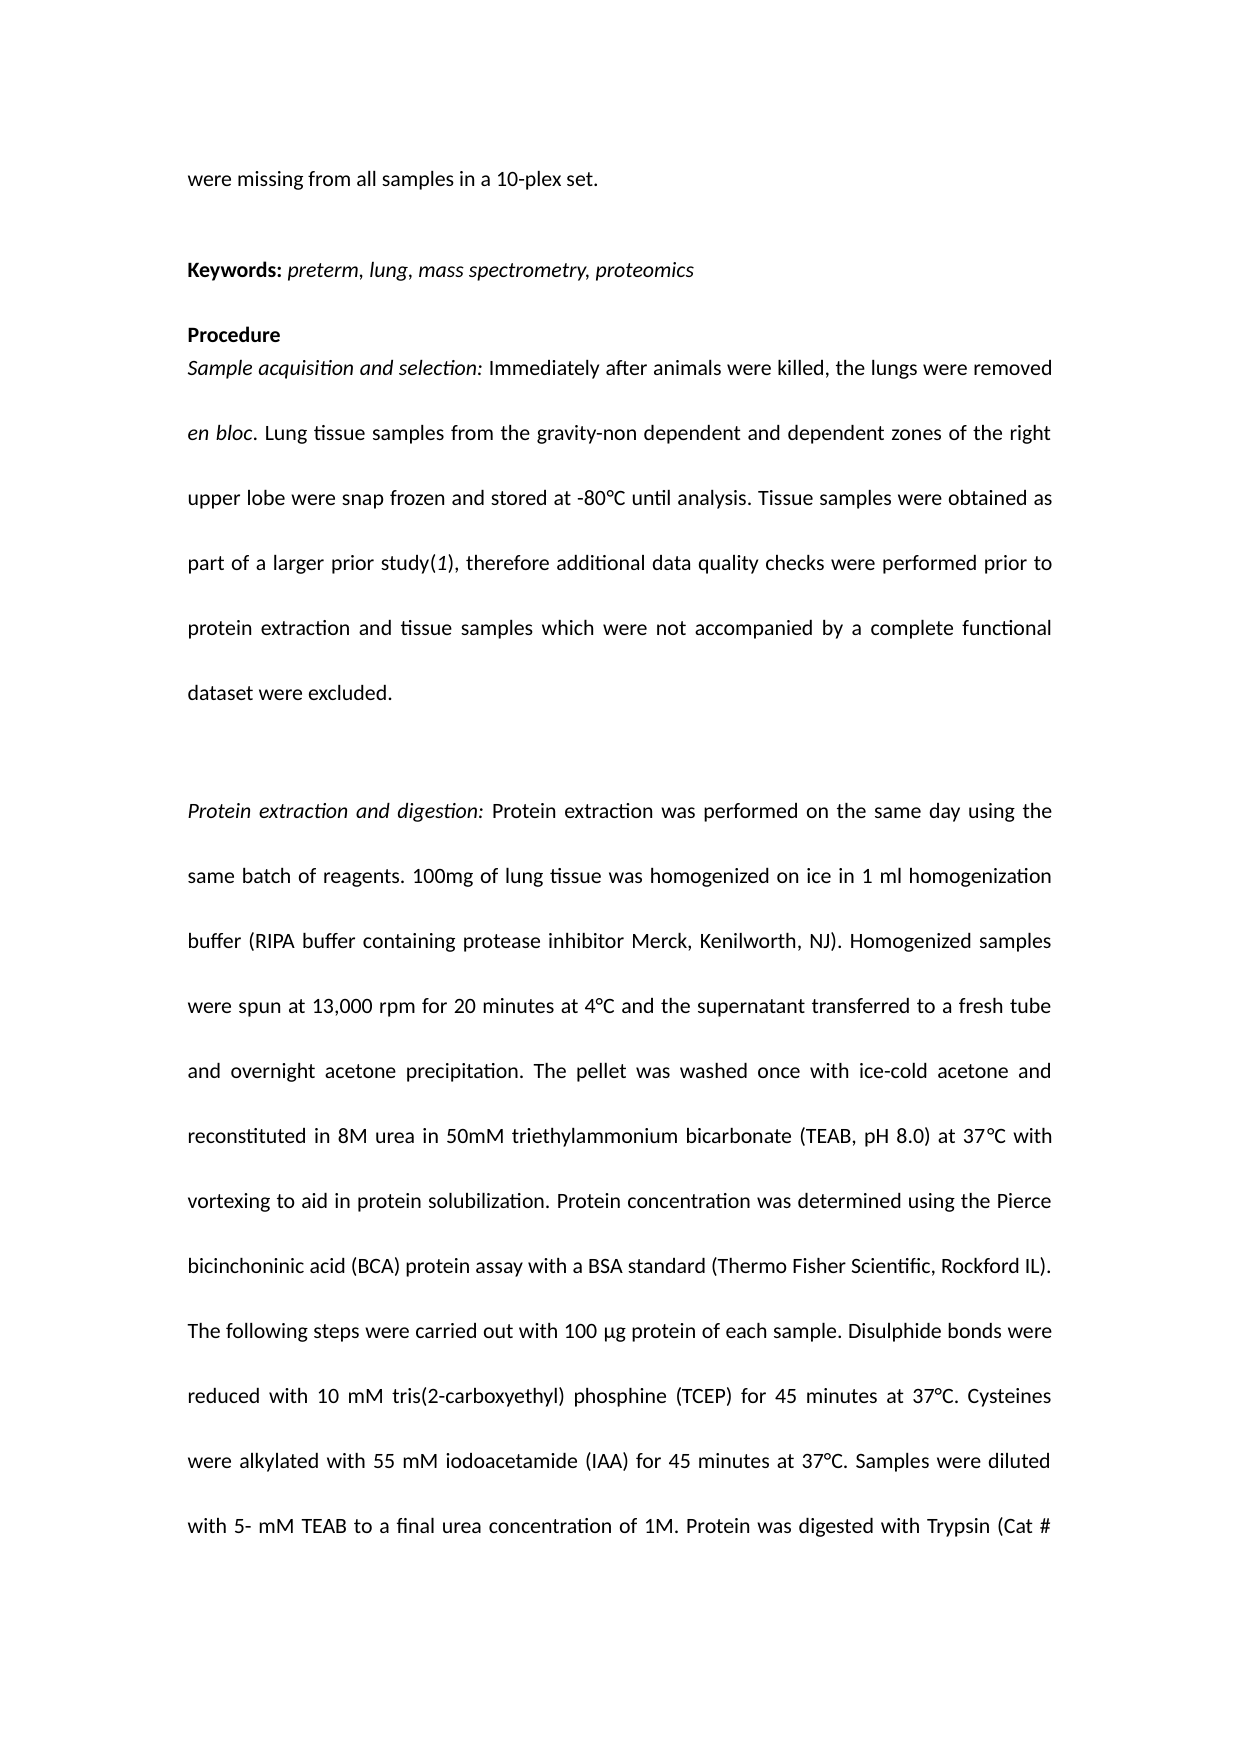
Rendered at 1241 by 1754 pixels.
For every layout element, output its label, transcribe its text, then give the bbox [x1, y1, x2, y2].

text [187, 794, 1053, 1542]
text Procedure [187, 319, 1053, 351]
text Keywords: preterm, lung, mass spectrometry, proteomics [187, 254, 1053, 286]
text Sample acquisition and selection: Immediately after animals were killed, the lungs were removed en bloc. Lung tissue samples from the gravity-non dependent and dependent zones of the right upper lobe were snap frozen and stored at -80°C until analysis. Tissue samples were obtained as part of a larger prior study(1), therefore additional data quality checks were performed prior to protein extraction and tissue samples which were not accompanied by a complete functional dataset were excluded. [187, 351, 1053, 709]
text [187, 162, 1053, 194]
